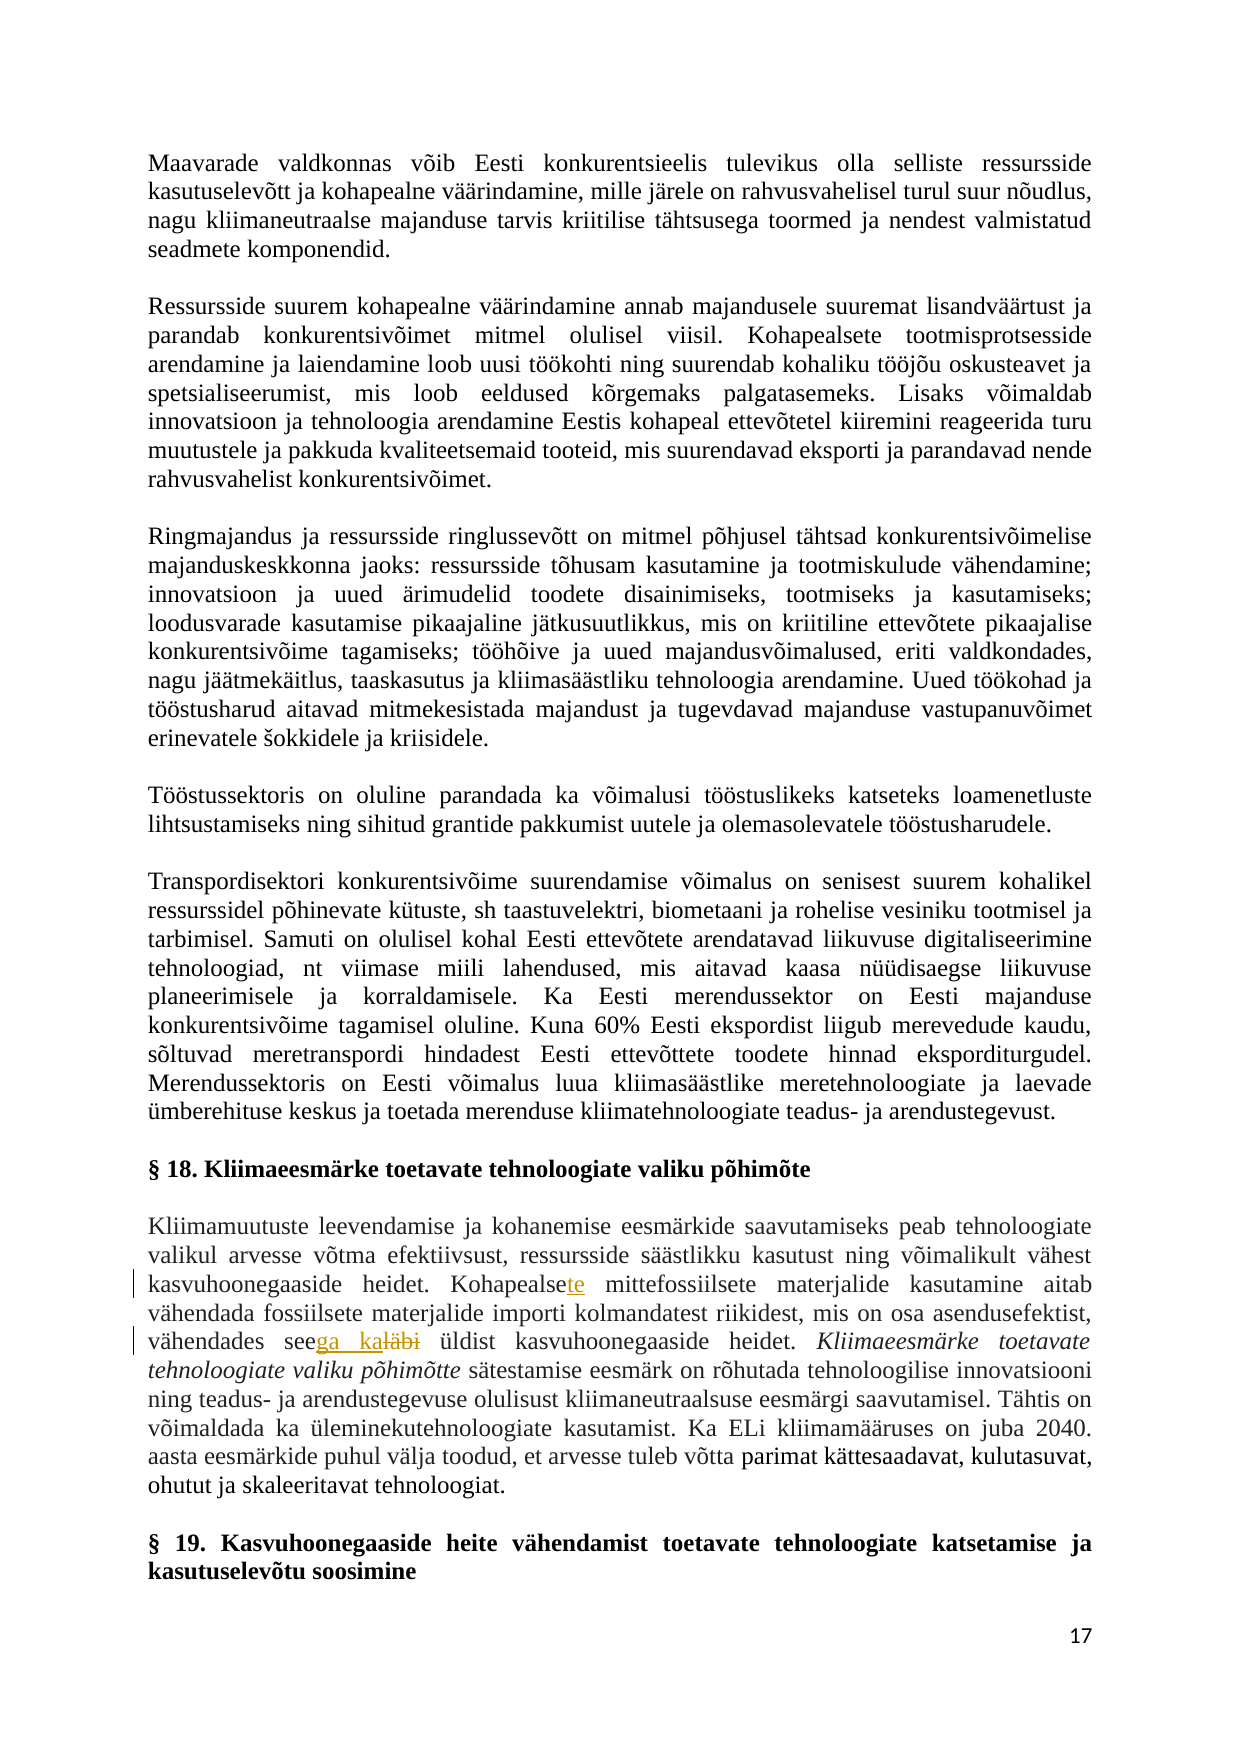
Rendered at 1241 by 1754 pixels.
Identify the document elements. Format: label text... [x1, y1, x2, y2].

text § 19. Kasvuhoonegaaside heite vähendamist toetavate tehnoloogiate katsetamise ja kasutuselevõtu soosimine [148, 1528, 1093, 1585]
text Kliimamuutuste leevendamise ja kohanemise eesmärkide saavutamiseks peab tehnoloogiate valikul arvesse võtma efektiivsust, ressursside säästlikku kasutust ning võimalikult vähest kasvuhoonegaaside heidet. Kohapealse mittefossiilsete materjalide kasutamine aitab vähendada fossiilsete materjalide importi kolmandatest riikidest, mis on osa asendusefektist, vähendades see üldist kasvuhoonegaaside heidet. Kliimaeesmärke toetavate tehnoloogiate valiku põhimõtte sätestamise eesmärk on rõhutada tehnoloogilise innovatsiooni ning teadus- ja arendustegevuse olulisust kliimaneutraalsuse eesmärgi saavutamisel. Tähtis on võimaldada ka üleminekutehnoloogiate kasutamist. Ka ELi kliimamääruses on juba 2040. aasta eesmärkide puhul välja toodud, et arvesse tuleb võtta parimat kättesaadavat, kulutasuvat, ohutut ja skaleeritavat tehnoloogiat. [148, 1211, 1093, 1499]
text Ringmajandus ja ressursside ringlussevõtt on mitmel põhjusel tähtsad konkurentsivõimelise majanduskeskkonna jaoks: ressursside tõhusam kasutamine ja tootmiskulude vähendamine; innovatsioon ja uued ärimudelid toodete disainimiseks, tootmiseks ja kasutamiseks; loodusvarade kasutamise pikaajaline jätkusuutlikkus, mis on kriitiline ettevõtete pikaajalise konkurentsivõime tagamiseks; tööhõive ja uued majandusvõimalused, eriti valdkondades, nagu jäätmekäitlus, taaskasutus ja kliimasäästliku tehnoloogia arendamine. Uued töökohad ja tööstusharud aitavad mitmekesistada majandust ja tugevdavad majanduse vastupanuvõimet erinevatele šokkidele ja kriisidele. [148, 521, 1093, 751]
text Ressursside suurem kohapealne väärindamine annab majandusele suuremat lisandväärtust ja parandab konkurentsivõimet mitmel olulisel viisil. Kohapealsete tootmisprotsesside arendamine ja laiendamine loob uusi töökohti ning suurendab kohaliku tööjõu oskusteavet ja spetsialiseerumist, mis loob eeldused kõrgemaks palgatasemeks. Lisaks võimaldab innovatsioon ja tehnoloogia arendamine Eestis kohapeal ettevõtetel kiiremini reageerida turu muutustele ja pakkuda kvaliteetsemaid tooteid, mis suurendavad eksporti ja parandavad nende rahvusvahelist konkurentsivõimet. [148, 291, 1093, 493]
text Transpordisektori konkurentsivõime suurendamise võimalus on senisest suurem kohalikel ressurssidel põhinevate kütuste, sh taastuvelektri, biometaani ja rohelise vesiniku tootmisel ja tarbimisel. Samuti on olulisel kohal Eesti ettevõtete arendatavad liikuvuse digitaliseerimine tehnoloogiad, nt viimase miili lahendused, mis aitavad kaasa nüüdisaegse liikuvuse planeerimisele ja korraldamisele. Ka Eesti merendussektor on Eesti majanduse konkurentsivõime tagamisel oluline. Kuna 60% Eesti ekspordist liigub merevedude kaudu, sõltuvad meretranspordi hindadest Eesti ettevõttete toodete hinnad eksporditurgudel. Merendussektoris on Eesti võimalus luua kliimasäästlike meretehnoloogiate ja laevade ümberehituse keskus ja toetada merenduse kliimatehnoloogiate teadus- ja arendustegevust. [148, 866, 1093, 1125]
text § 18. Kliimaeesmärke toetavate tehnoloogiate valiku põhimõte [148, 1154, 1093, 1183]
text Tööstussektoris on oluline parandada ka võimalusi tööstuslikeks katseteks loamenetluste lihtsustamiseks ning sihitud grantide pakkumist uutele ja olemasolevatele tööstusharudele. [148, 780, 1093, 838]
text Maavarade valdkonnas võib Eesti konkurentsieelis tulevikus olla selliste ressursside kasutuselevõtt ja kohapealne väärindamine, mille järele on rahvusvahelisel turul suur nõudlus, nagu kliimaneutraalse majanduse tarvis kriitilise tähtsusega toormed ja nendest valmistatud seadmete komponendid. [148, 148, 1093, 263]
